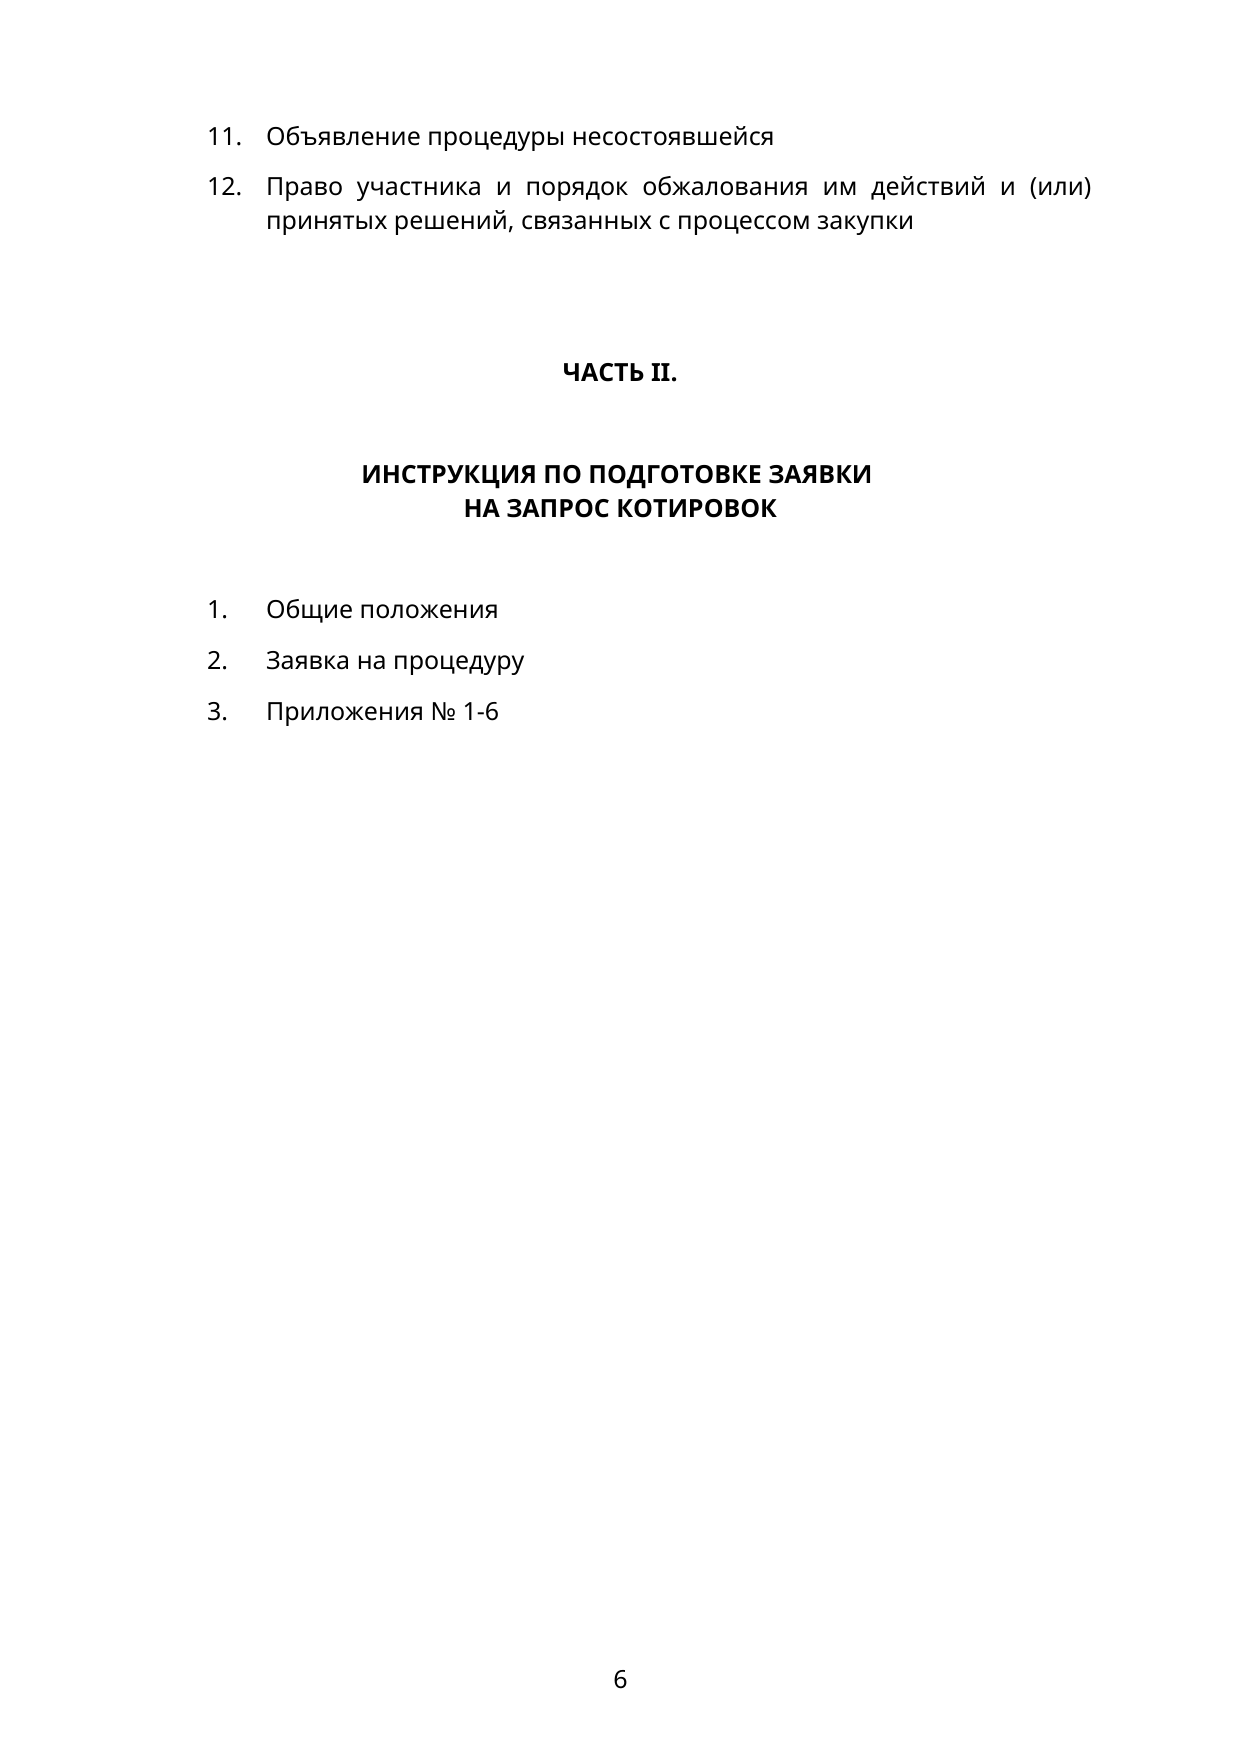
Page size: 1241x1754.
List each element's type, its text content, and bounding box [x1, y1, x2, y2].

text ИНСТРУКЦИЯ ПО ПОДГОТОВКЕ ЗАЯВКИ НА ЗАПРОС КОТИРОВОК [148, 457, 1092, 525]
text 1. Общие положения [207, 592, 1092, 626]
text 3. Приложения № 1-6 [207, 693, 1092, 728]
text 2. Заявка на процедуру [207, 643, 1092, 677]
text 11. Объявление процедуры несостоявшейся [207, 118, 1092, 152]
text 12. Право участника и порядок обжалования им действий и (или) принятых решений, связанных с процессом закупки [207, 169, 1092, 237]
text ЧАСТЬ II. [148, 355, 1092, 389]
